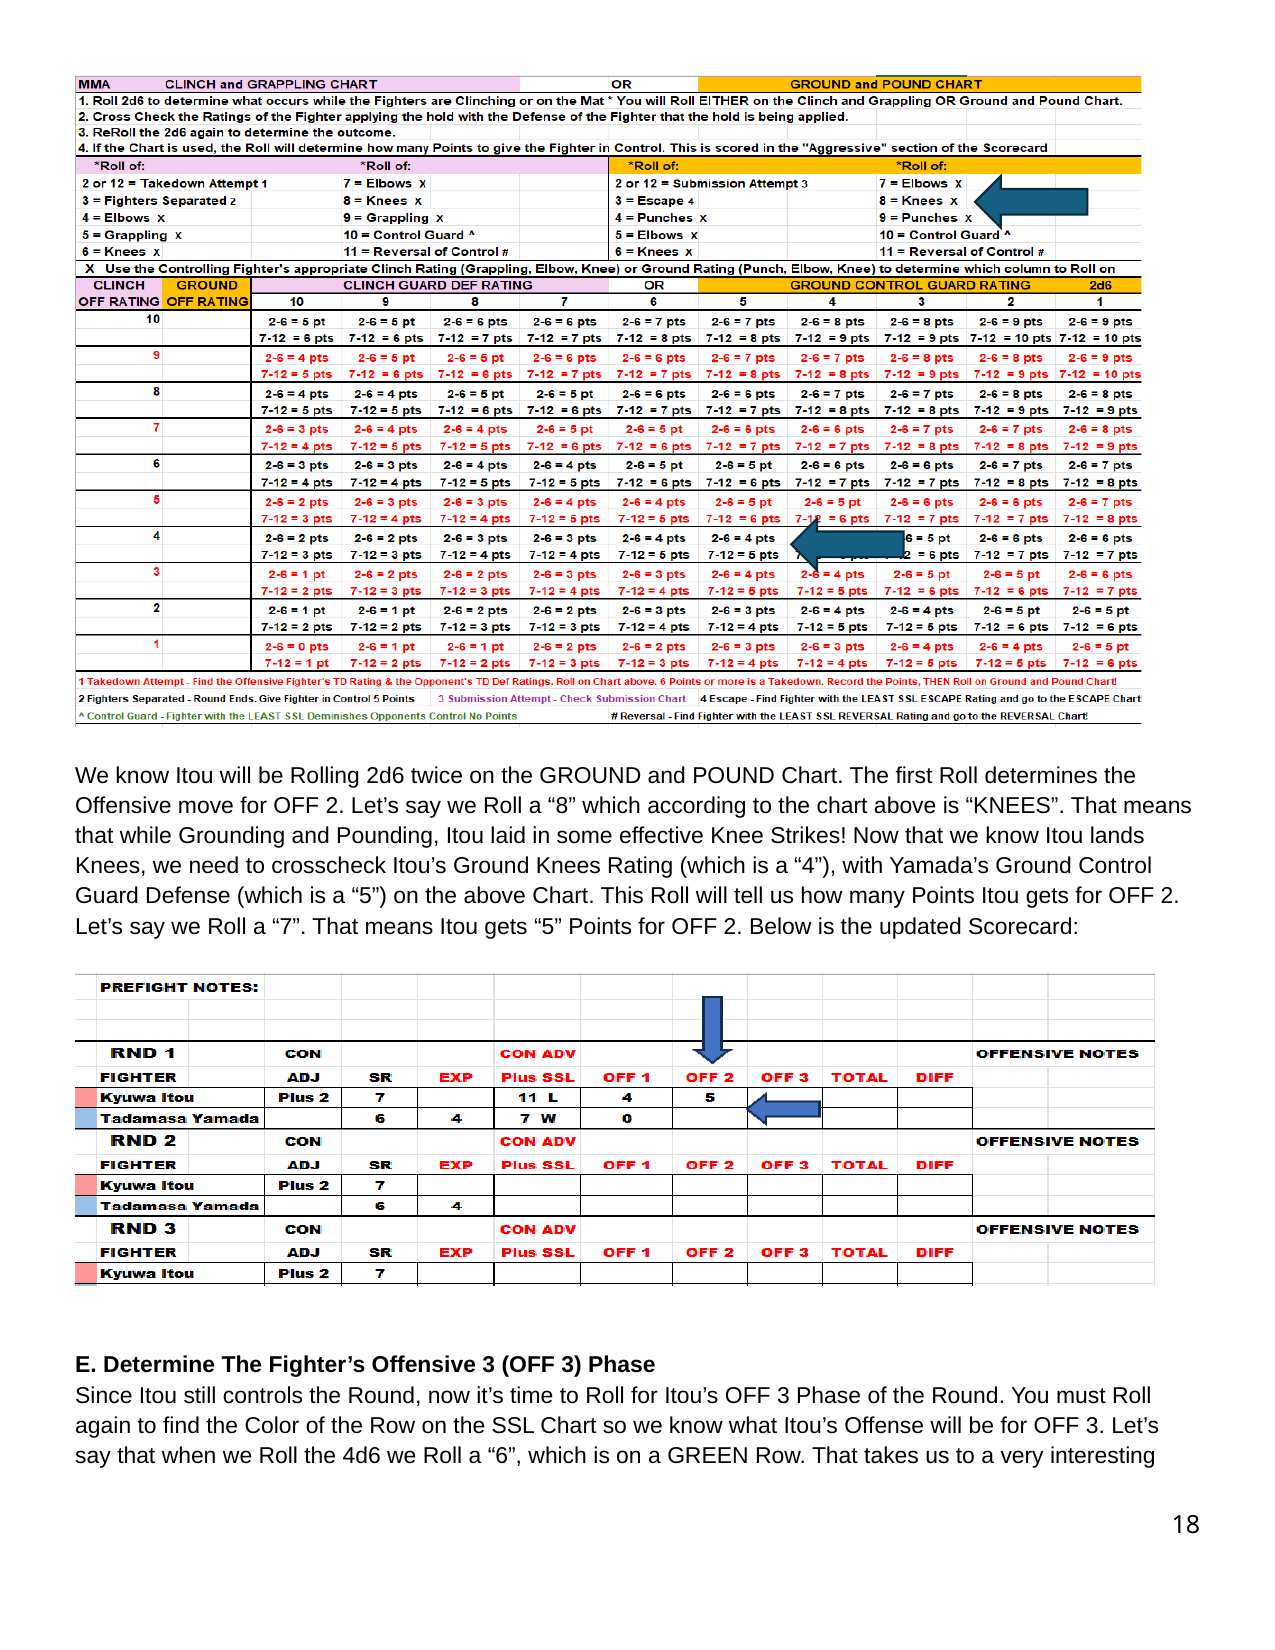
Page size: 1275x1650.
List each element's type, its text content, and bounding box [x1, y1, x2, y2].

picture [75, 973, 1155, 1286]
picture [75, 75, 1142, 727]
text E. Determine The Fighter’s Offensive 3 (OFF 3) Phase [75, 1351, 1200, 1378]
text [75, 1382, 1200, 1468]
text We know Itou will be Rolling 2d6 twice on the GROUND and POUND Chart. The first Roll determines the Offensive move for OFF 2. Let’s say we Roll a “8” which according to the chart above is “KNEES”. That means that while Grounding and Pounding, Itou laid in some effective Knee Strikes! Now that we know Itou lands Knees, we need to crosscheck Itou’s Ground Knees Rating (which is a “4”), with Yamada’s Ground Control Guard Defense (which is a “5”) on the above Chart. This Roll will tell us how many Points Itou gets for OFF 2. Let’s say we Roll a “7”. That means Itou gets “5” Points for OFF 2. Below is the updated Scorecard: [75, 762, 1200, 939]
